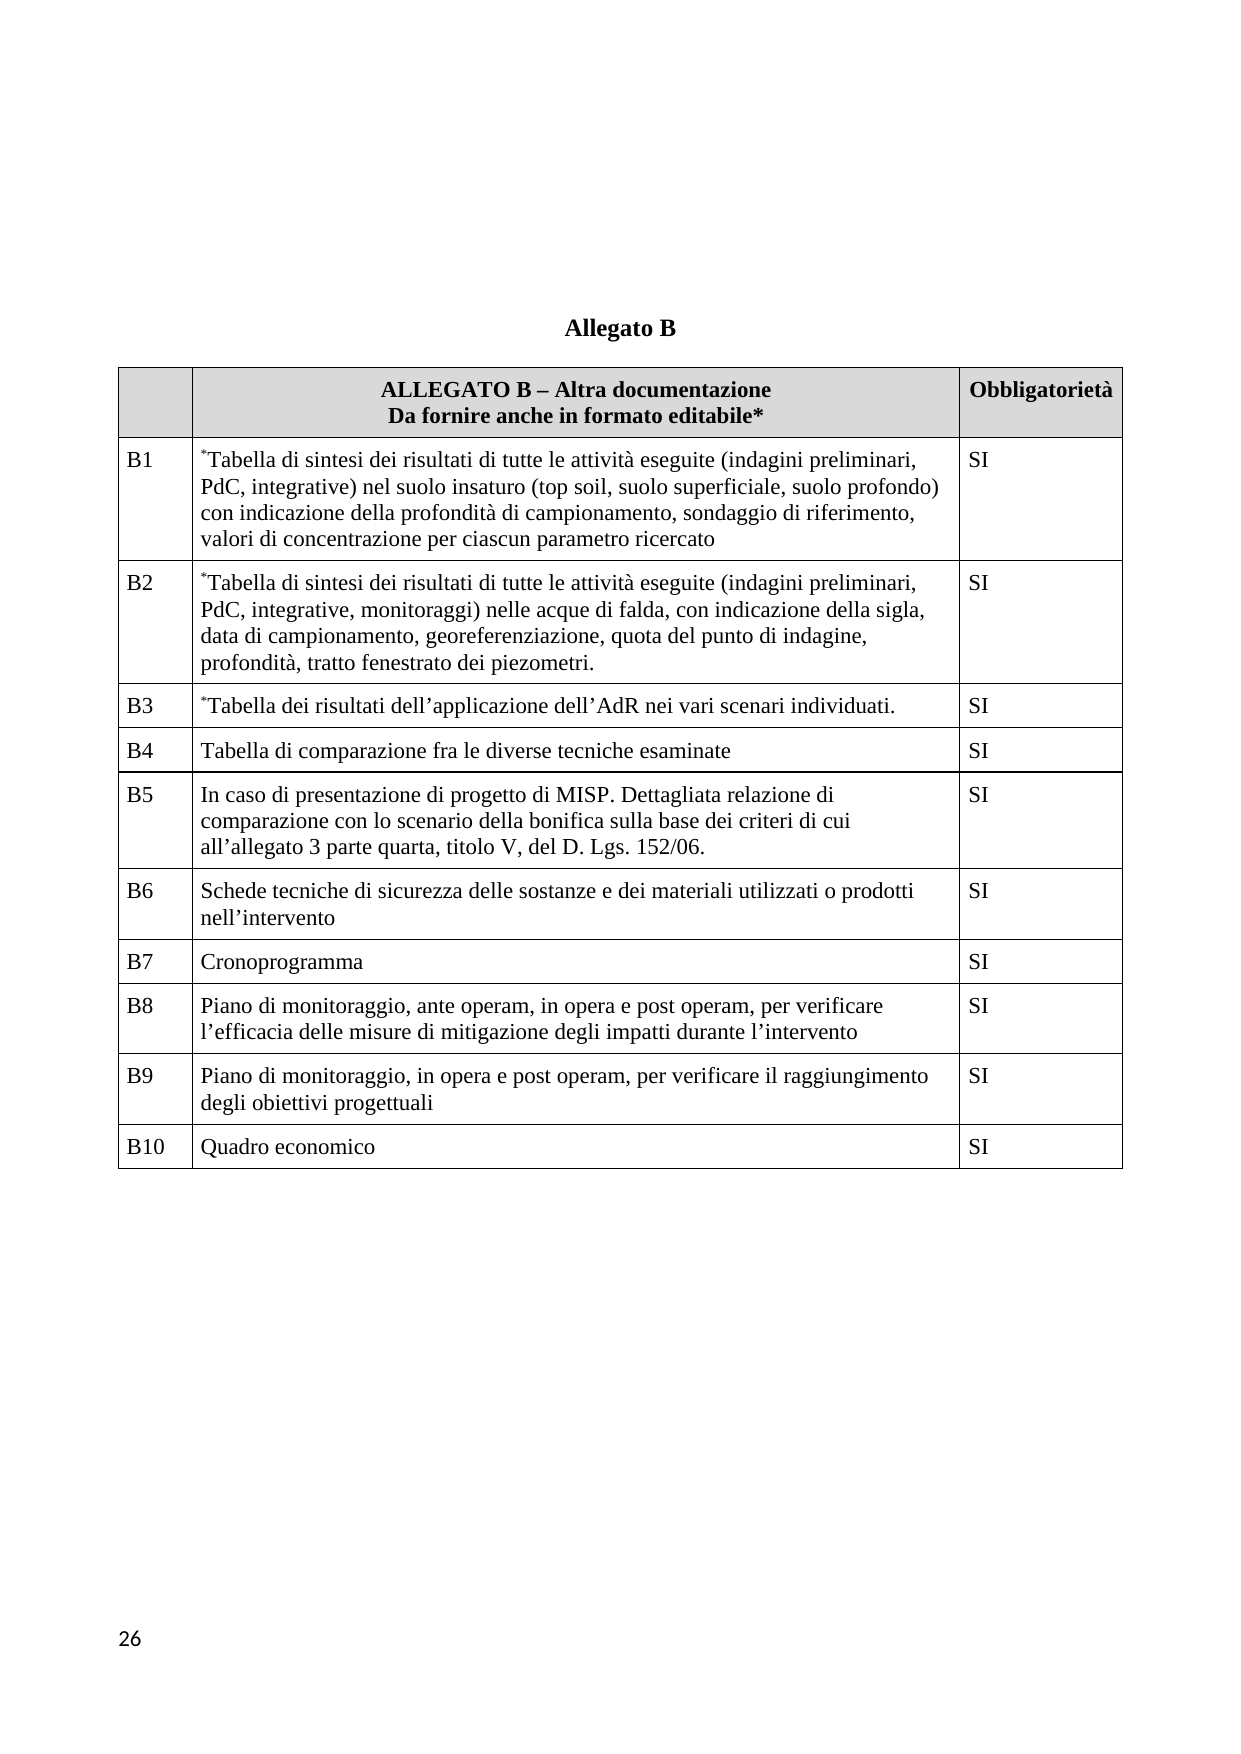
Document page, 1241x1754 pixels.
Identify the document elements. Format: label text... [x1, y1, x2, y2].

table_cell B1 [119, 438, 192, 560]
table_cell Cronoprogramma [193, 940, 959, 983]
table_header ALLEGATO B – Altra documentazione Da fornire anche in formato editabile* [193, 368, 959, 437]
text Allegato B [118, 313, 1122, 341]
table_cell B4 [119, 728, 192, 771]
table_cell B5 [119, 773, 192, 868]
table_cell Tabella di comparazione fra le diverse tecniche esaminate [193, 728, 959, 771]
table_cell *Tabella dei risultati dell’applicazione dell’AdR nei vari scenari individuati. [193, 684, 959, 727]
table_cell B9 [119, 1054, 192, 1123]
table_cell *Tabella di sintesi dei risultati di tutte le attività eseguite (indagini preliminari, PdC, integrative, monitoraggi) nelle acque di falda, con indicazione della sigla, data di campionamento, georeferenziazione, quota del punto di indagine, profondità, tratto fenestrato dei piezometri. [193, 561, 959, 683]
table_header [119, 368, 192, 437]
table_cell SI [960, 773, 1122, 868]
table_header Obbligatorietà [960, 368, 1122, 437]
table_cell SI [960, 438, 1122, 560]
table_cell SI [960, 561, 1122, 683]
table_cell *Tabella di sintesi dei risultati di tutte le attività eseguite (indagini preliminari, PdC, integrative) nel suolo insaturo (top soil, suolo superficiale, suolo profondo) con indicazione della profondità di campionamento, sondaggio di riferimento, valori di concentrazione per ciascun parametro ricercato [193, 438, 959, 560]
table_cell B3 [119, 684, 192, 727]
table_cell SI [960, 1054, 1122, 1123]
table_cell SI [960, 1125, 1122, 1167]
table_cell B2 [119, 561, 192, 683]
table_cell In caso di presentazione di progetto di MISP. Dettagliata relazione di comparazione con lo scenario della bonifica sulla base dei criteri di cui all’allegato 3 parte quarta, titolo V, del D. Lgs. 152/06. [193, 773, 959, 868]
table_cell Piano di monitoraggio, ante operam, in opera e post operam, per verificare l’efficacia delle misure di mitigazione degli impatti durante l’intervento [193, 984, 959, 1053]
table_cell B8 [119, 984, 192, 1053]
table_cell SI [960, 684, 1122, 727]
table_cell B7 [119, 940, 192, 983]
table_cell Piano di monitoraggio, in opera e post operam, per verificare il raggiungimento degli obiettivi progettuali [193, 1054, 959, 1123]
table_cell Schede tecniche di sicurezza delle sostanze e dei materiali utilizzati o prodotti nell’intervento [193, 869, 959, 938]
table_cell SI [960, 869, 1122, 938]
table_cell SI [960, 984, 1122, 1053]
table_cell B10 [119, 1125, 192, 1167]
table_cell SI [960, 940, 1122, 983]
table_cell Quadro economico [193, 1125, 959, 1167]
table_cell SI [960, 728, 1122, 771]
table_cell B6 [119, 869, 192, 938]
